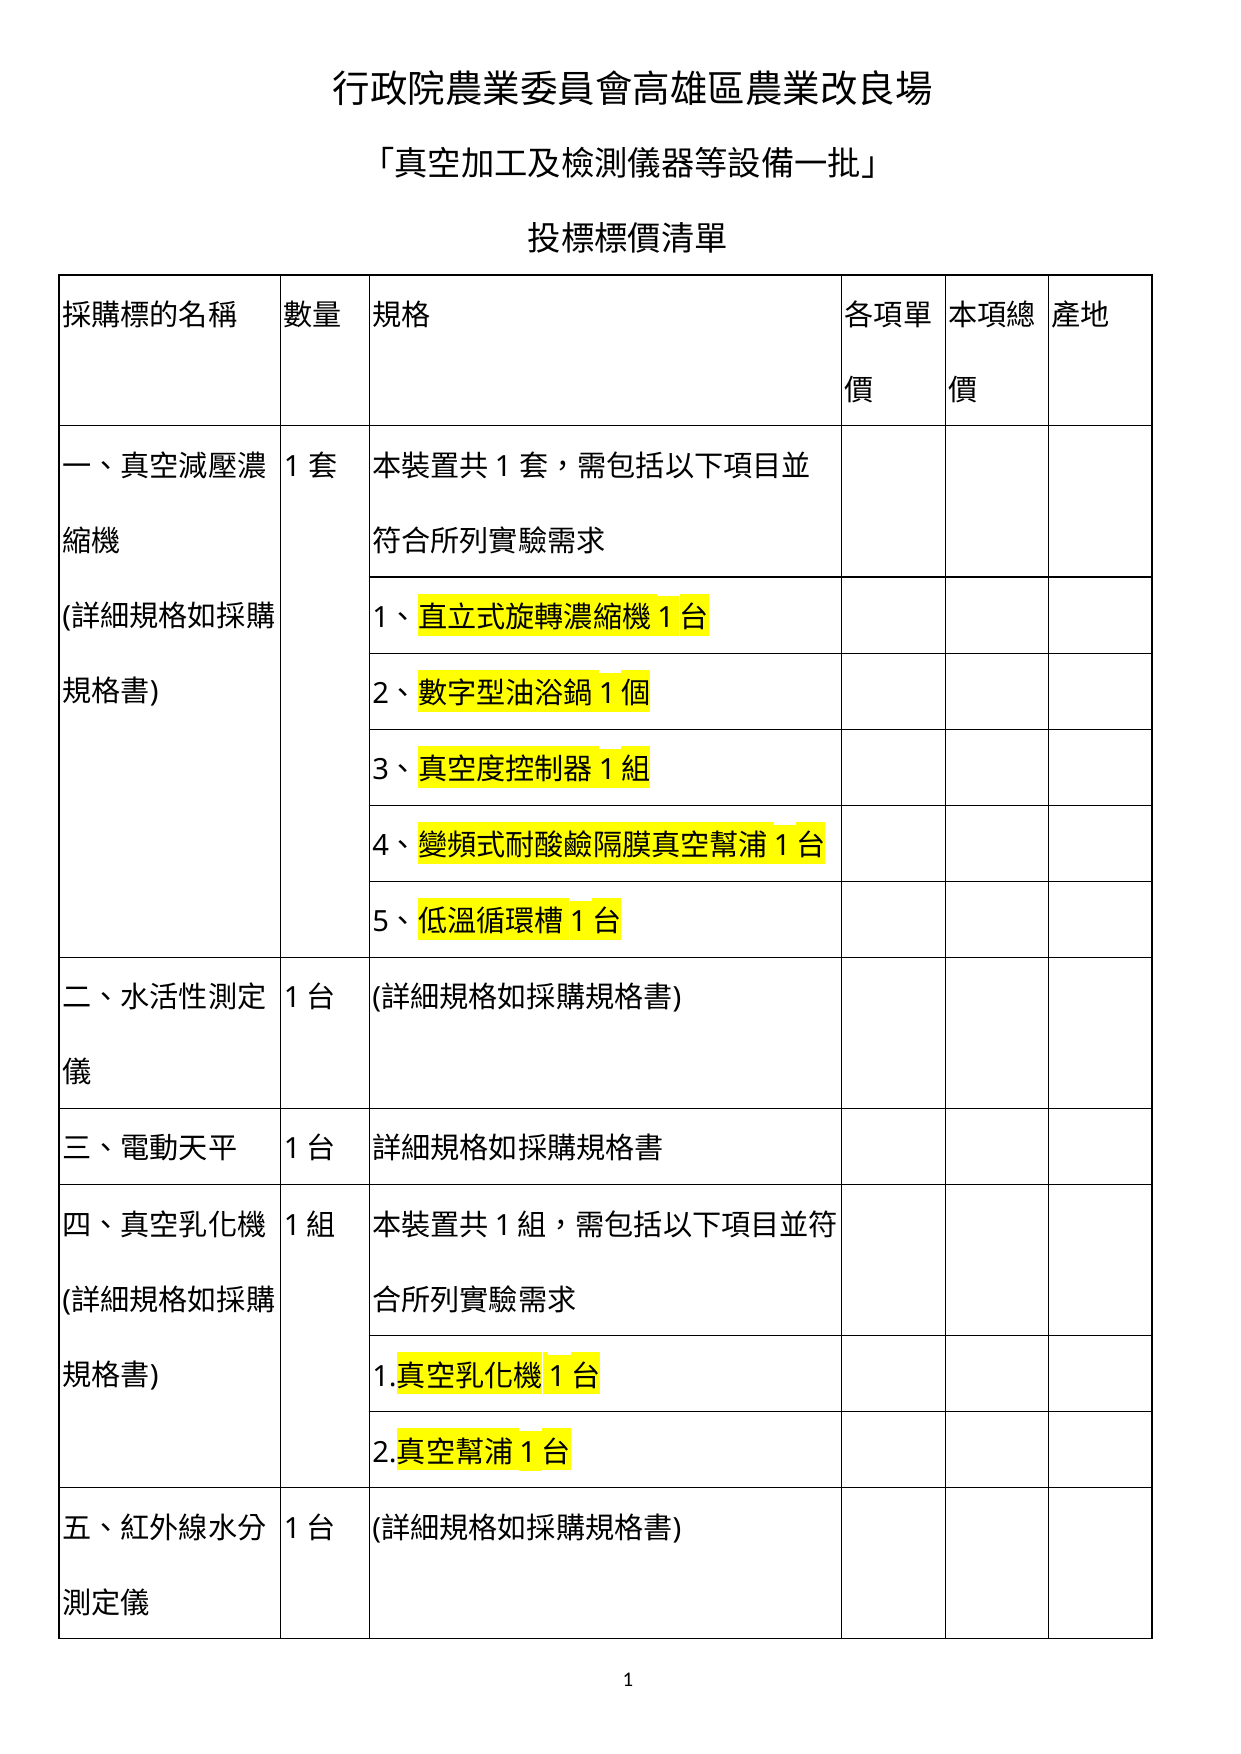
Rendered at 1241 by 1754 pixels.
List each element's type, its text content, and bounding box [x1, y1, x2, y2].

table_cell [842, 654, 945, 728]
table_cell [946, 578, 1048, 652]
table_cell [842, 1488, 945, 1638]
table_cell [1049, 426, 1151, 576]
table_cell 本裝置共1 套，需包括以下項目並符合所列實驗需求 [370, 426, 841, 576]
table_header 採購標的名稱 [60, 276, 280, 425]
text 「真空加工及檢測儀器等設備一批」 [133, 124, 1122, 199]
table_cell [946, 426, 1048, 576]
table_cell 4、變頻式耐酸鹼隔膜真空幫浦1台 [370, 806, 841, 881]
table_cell [1049, 806, 1151, 881]
table_cell 一、真空減壓濃縮機 (詳細規格如採購規格書) [60, 426, 280, 957]
table_header 本項總價 [946, 276, 1048, 425]
table_cell [842, 1336, 945, 1411]
table_cell 1組 [281, 1185, 369, 1487]
table_cell [1049, 578, 1151, 652]
table_cell [1049, 1336, 1151, 1411]
table_cell 1台 [281, 1109, 369, 1184]
table_cell (詳細規格如採購規格書) [370, 958, 841, 1108]
table_header 數量 [281, 276, 369, 425]
table_cell [842, 1185, 945, 1335]
table_cell [842, 882, 945, 957]
table_cell 1 套 [281, 426, 369, 957]
table_cell [946, 1336, 1048, 1411]
table_cell 2、數字型油浴鍋1個 [370, 654, 841, 728]
table_cell [842, 578, 945, 652]
table_cell 1台 [281, 958, 369, 1108]
table_cell [842, 730, 945, 804]
table_cell [1049, 1185, 1151, 1335]
table_cell [946, 730, 1048, 804]
table_cell [946, 1488, 1048, 1638]
table_header 產地 [1049, 276, 1151, 425]
table_header 各項單價 [842, 276, 945, 425]
table_cell [842, 1109, 945, 1184]
table_cell [842, 426, 945, 576]
text 行政院農業委員會高雄區農業改良場 [133, 49, 1122, 124]
table_cell 5、低溫循環槽1台 [370, 882, 841, 957]
table_cell [842, 806, 945, 881]
table_cell [946, 958, 1048, 1108]
table_cell 詳細規格如採購規格書 [370, 1109, 841, 1184]
table_cell [1049, 958, 1151, 1108]
table_cell 三、電動天平 [60, 1109, 280, 1184]
table_cell 2.真空幫浦1台 [370, 1412, 841, 1487]
table_cell [1049, 1109, 1151, 1184]
table_cell [946, 1109, 1048, 1184]
table_cell (詳細規格如採購規格書) [370, 1488, 841, 1638]
table_header 規格 [370, 276, 841, 425]
table_cell 二、水活性測定儀 [60, 958, 280, 1108]
table_cell [1049, 1412, 1151, 1487]
table_cell [1049, 882, 1151, 957]
table_cell [946, 882, 1048, 957]
table_cell 1、直立式旋轉濃縮機1台 [370, 578, 841, 652]
table_cell [842, 958, 945, 1108]
table_cell 五、紅外線水分測定儀 [60, 1488, 280, 1638]
table_cell [1049, 1488, 1151, 1638]
table_cell [946, 654, 1048, 728]
table_cell [1049, 730, 1151, 804]
table_cell 本裝置共1組，需包括以下項目並符合所列實驗需求 [370, 1185, 841, 1335]
table_cell [946, 1412, 1048, 1487]
table_cell [946, 806, 1048, 881]
table_cell 3、真空度控制器1組 [370, 730, 841, 804]
table_cell [842, 1412, 945, 1487]
table_cell [1049, 654, 1151, 728]
table_cell 四、真空乳化機 (詳細規格如採購規格書) [60, 1185, 280, 1487]
table_cell 1.真空乳化機1台 [370, 1336, 841, 1411]
table_cell [946, 1185, 1048, 1335]
table_cell 1台 [281, 1488, 369, 1638]
text 投標標價清單 [133, 199, 1122, 274]
